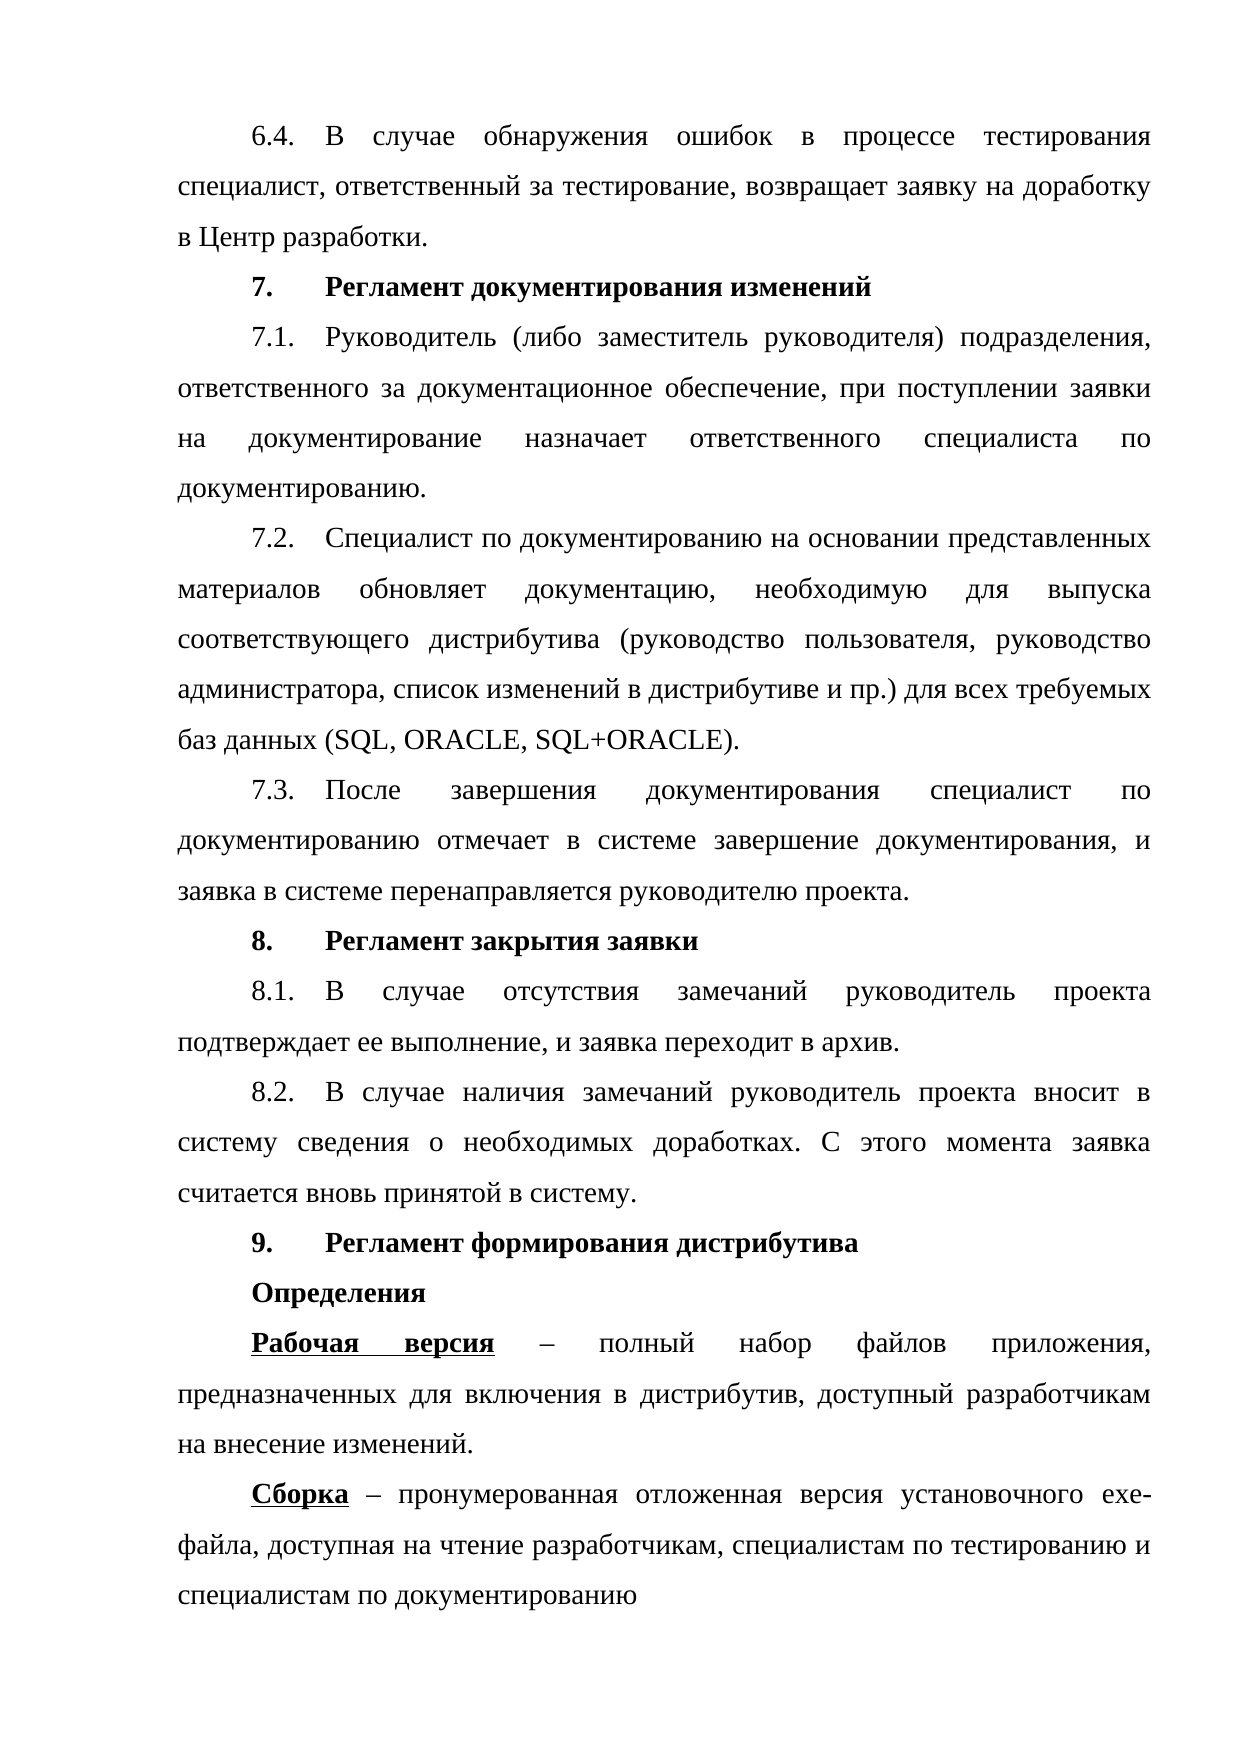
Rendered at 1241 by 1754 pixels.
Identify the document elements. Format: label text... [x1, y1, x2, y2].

list Регламент закрытия заявки [177, 923, 1152, 957]
list В случае обнаружения ошибок в процессе тестирования специалист, ответственный за тестирование, возвращает заявку на доработку в Центр разработки. [177, 118, 1152, 252]
text Рабочая версия – полный набор файлов приложения, предназначенных для включения в дистрибутив, доступный разработчикам на внесение изменений. [177, 1326, 1152, 1460]
list Регламент документирования изменений [177, 269, 1152, 303]
list В случае наличия замечаний руководитель проекта вносит в систему сведения о необходимых доработках. С этого момента заявка считается вновь принятой в систему. [177, 1074, 1152, 1208]
list В случае отсутствия замечаний руководитель проекта подтверждает ее выполнение, и заявка переходит в архив. [177, 973, 1152, 1057]
text Сборка – пронумерованная отложенная версия установочного exe-файла, доступная на чтение разработчикам, специалистам по тестированию и специалистам по документированию [177, 1477, 1152, 1611]
list Регламент формирования дистрибутива [177, 1225, 1152, 1258]
list Специалист по документированию на основании представленных материалов обновляет документацию, необходимую для выпуска соответствующего дистрибутива (руководство пользователя, руководство администратора, список изменений в дистрибутиве и пр.) для всех требуемых баз данных (SQL, ORACLE, SQL+ORACLE). [177, 521, 1152, 755]
text Определения [177, 1275, 1152, 1309]
list Руководитель (либо заместитель руководителя) подразделения, ответственного за документационное обеспечение, при поступлении заявки на документирование назначает ответственного специалиста по документированию. [177, 319, 1152, 504]
list После завершения документирования специалист по документированию отмечает в системе завершение документирования, и заявка в системе перенаправляется руководителю проекта. [177, 772, 1152, 906]
